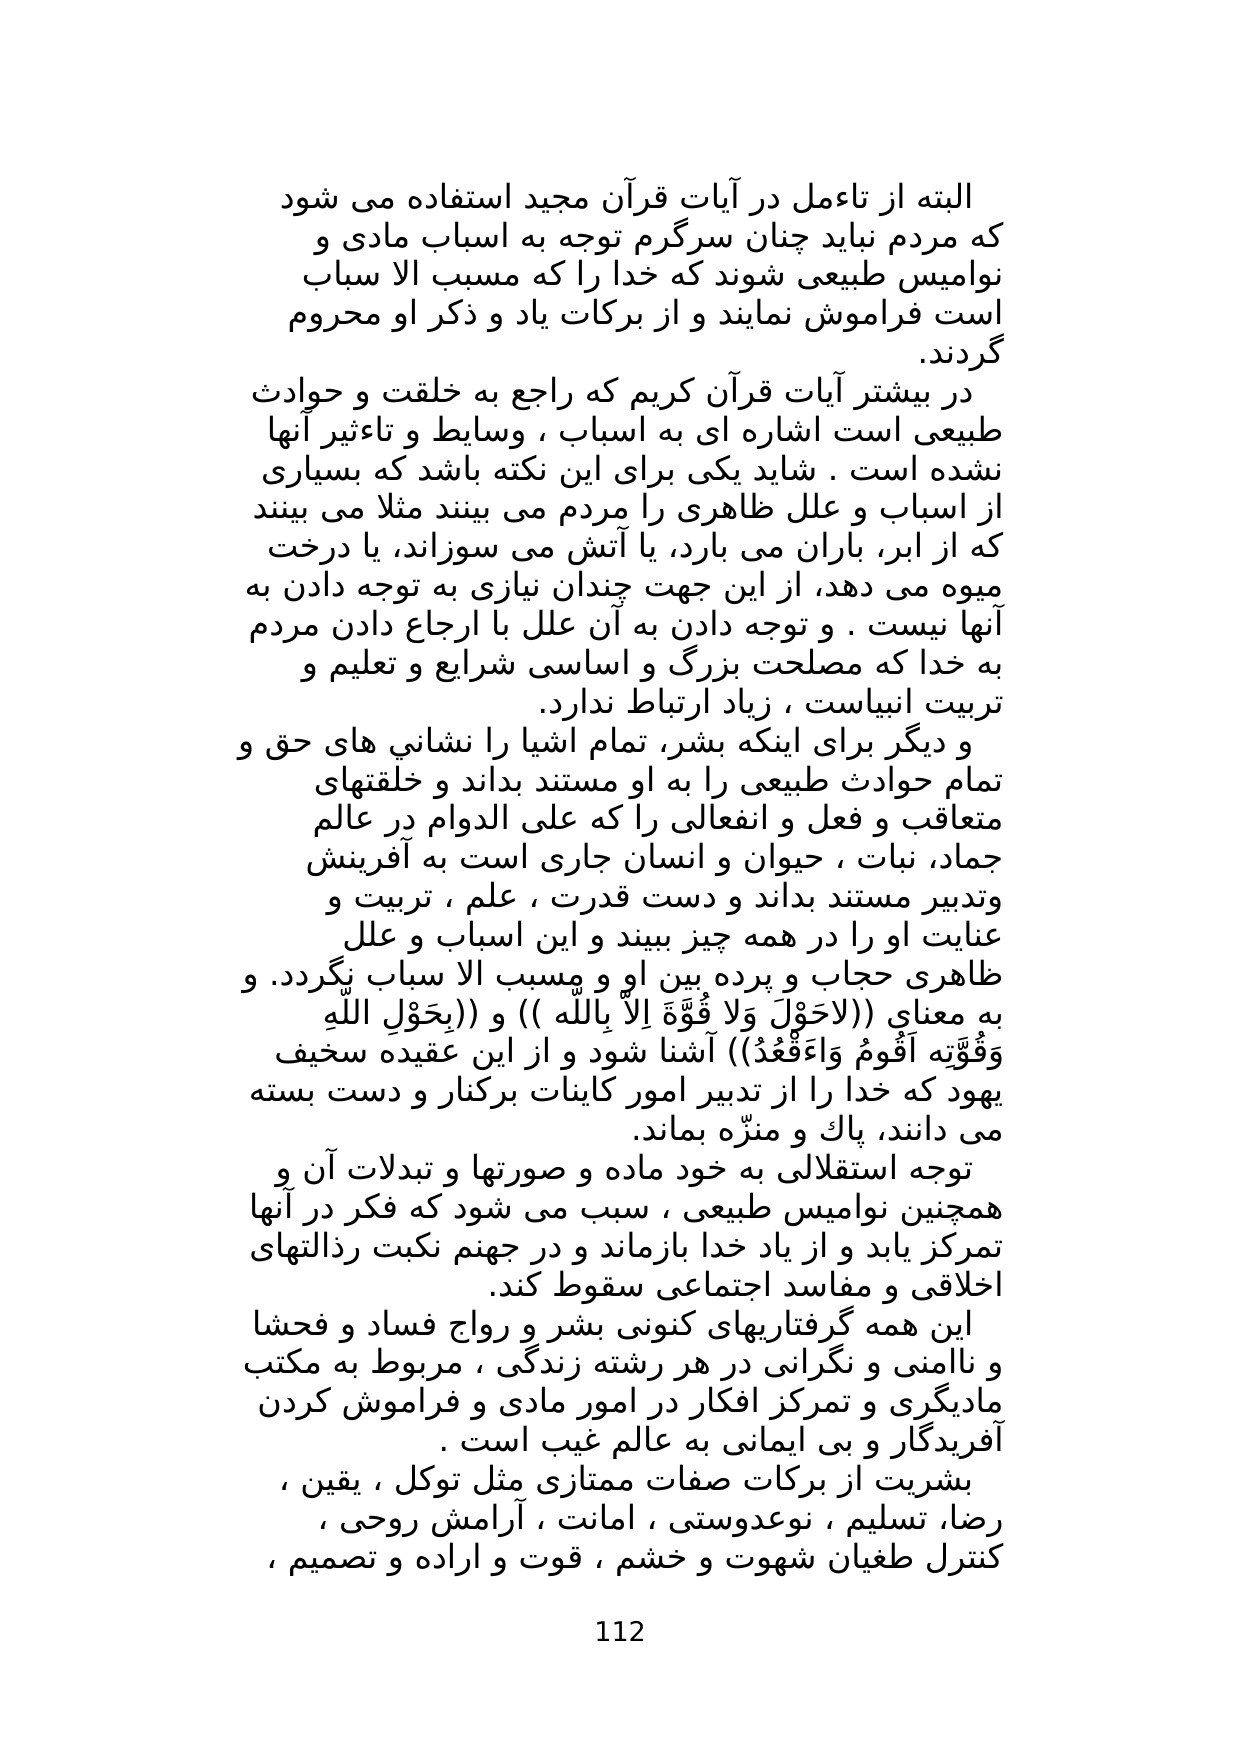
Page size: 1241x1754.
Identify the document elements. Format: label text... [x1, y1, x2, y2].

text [236, 1459, 1004, 1576]
text اين همه گرفتاريهاى كنونى بشر و رواج فساد و فحشا و ناامنى و نگرانى در هر رشته زندگى ، مربوط به مكتب ماديگرى و تمركز افكار در امور مادى و فراموش كردن آفريدگار و بى ايمانى به عالم غيب است . [236, 1304, 1004, 1459]
text در بيشتر آيات قرآن كريم كه راجع به خلقت و حوادث طبيعى است اشاره اى به اسباب ، وسايط و تاءثير آنها نشده است . شايد يكى براى اين نكته باشد كه بسيارى از اسباب و علل ظاهرى را مردم مى بينند مثلا مى بينند كه از ابر، باران مى بارد، يا آتش مى سوزاند، يا درخت ميوه مى دهد، از اين جهت چندان نيازى به توجه دادن به آنها نيست . و توجه دادن به آن علل با ارجاع دادن مردم به خدا كه مصلحت بزرگ و اساسى شرايع و تعليم و تربيت انبياست ، زياد ارتباط ندارد. [236, 371, 1004, 721]
text توجه استقلالى به خود ماده و صورتها و تبدلات آن و همچنين نواميس طبيعى ، سبب مى شود كه فكر در آنها تمركز يابد و از ياد خدا بازماند و در جهنم نكبت رذالتهاى اخلاقى و مفاسد اجتماعى سقوط كند. [236, 1148, 1004, 1304]
text البته از تاءمل در آيات قرآن مجيد استفاده مى شود كه مردم نبايد چنان سرگرم توجه به اسباب مادى و نواميس طبيعى شوند كه خدا را كه مسبب الا سباب است فراموش نمايند و از بركات ياد و ذكر او محروم گردند. [236, 177, 1004, 371]
text و ديگر براى اينكه بشر، تمام اشيا را نشاني هاى حق و تمام حوادث طبيعى را به او مستند بداند و خلقتهاى متعاقب و فعل و انفعالى را كه على الدوام در عالم جماد، نبات ، حيوان و انسان جارى است به آفرينش وتدبير مستند بداند و دست قدرت ، علم ، تربيت و عنايت او را در همه چيز ببيند و اين اسباب و علل ظاهرى حجاب و پرده بين او و مسبب الا سباب نگردد. و به معناى ((لاحَوْلَ وَلا قُوَّةَ اِلاّ بِاللّه )) و ((بِحَوْلِ اللّهِ وَقُوَّتِه اَقُومُ وَاءَقْعُدُ)) آشنا شود و از اين عقيده سخيف يهود كه خدا را از تدبير امور كاينات بركنار و دست بسته مى دانند، پاك و منزّه بماند. [236, 721, 1004, 1148]
